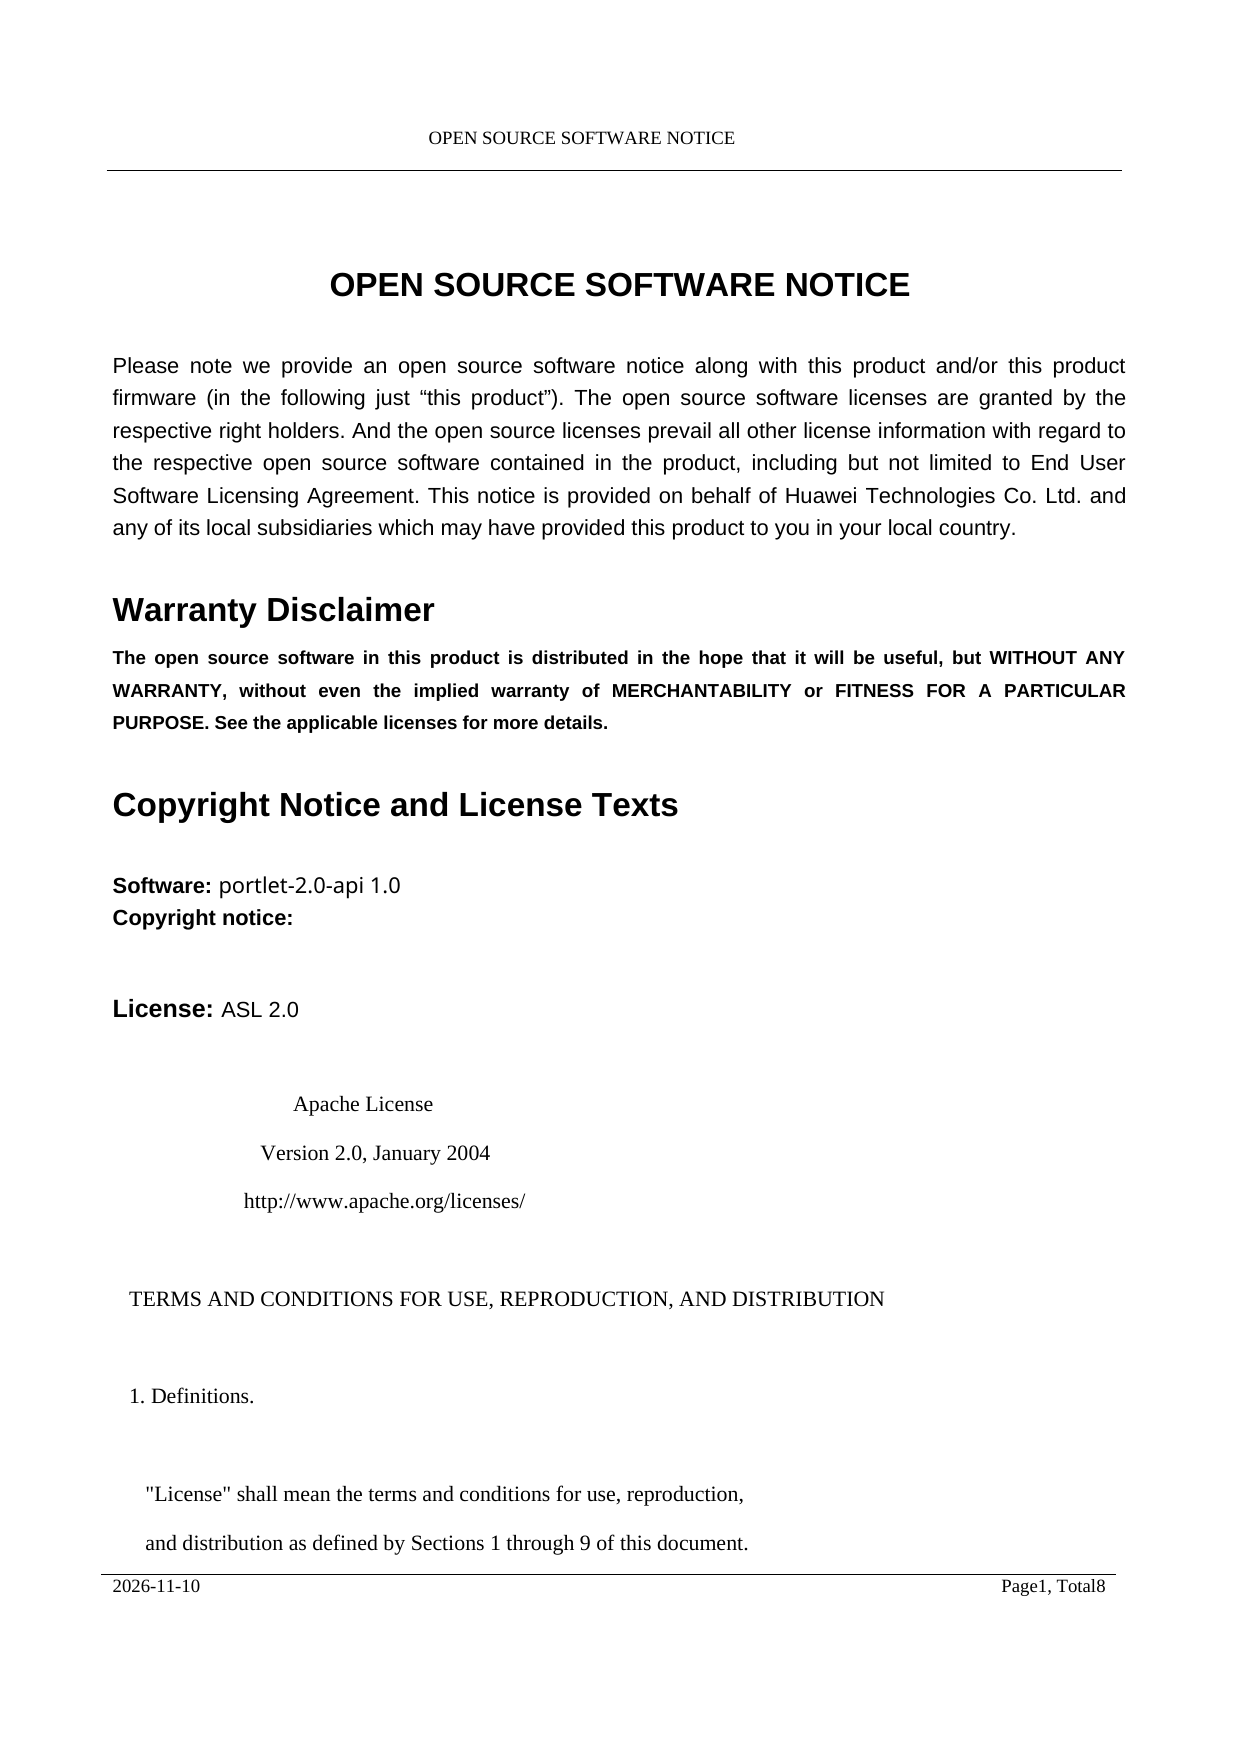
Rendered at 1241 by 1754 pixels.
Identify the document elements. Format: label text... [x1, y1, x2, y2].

text OPEN SOURCE SOFTWARE NOTICE [112, 251, 1128, 316]
text Software: portlet-2.0-api 1.0 [112, 869, 1128, 901]
text Please note we provide an open source software notice along with this product and/or this product firmware (in the following just “this product”). The open source software licenses are granted by the respective right holders. And the open source licenses prevail all other license information with regard to the respective open source software contained in the product, including but not limited to End User Software Licensing Agreement. This notice is provided on behalf of Huawei Technologies Co. Ltd. and any of its local subsidiaries which may have provided this product to you in your local country. [112, 349, 1128, 544]
text Copyright notice: [112, 901, 1128, 934]
text Copyright Notice and License Texts [112, 771, 1128, 836]
text Warranty Disclaimer [112, 576, 1128, 641]
text License: ASL 2.0 [112, 992, 1128, 1024]
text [112, 1038, 1128, 1558]
text The open source software in this product is distributed in the hope that it will be useful, but WITHOUT ANY WARRANTY, without even the implied warranty of MERCHANTABILITY or FITNESS FOR A PARTICULAR PURPOSE. See the applicable licenses for more details. [112, 641, 1128, 739]
